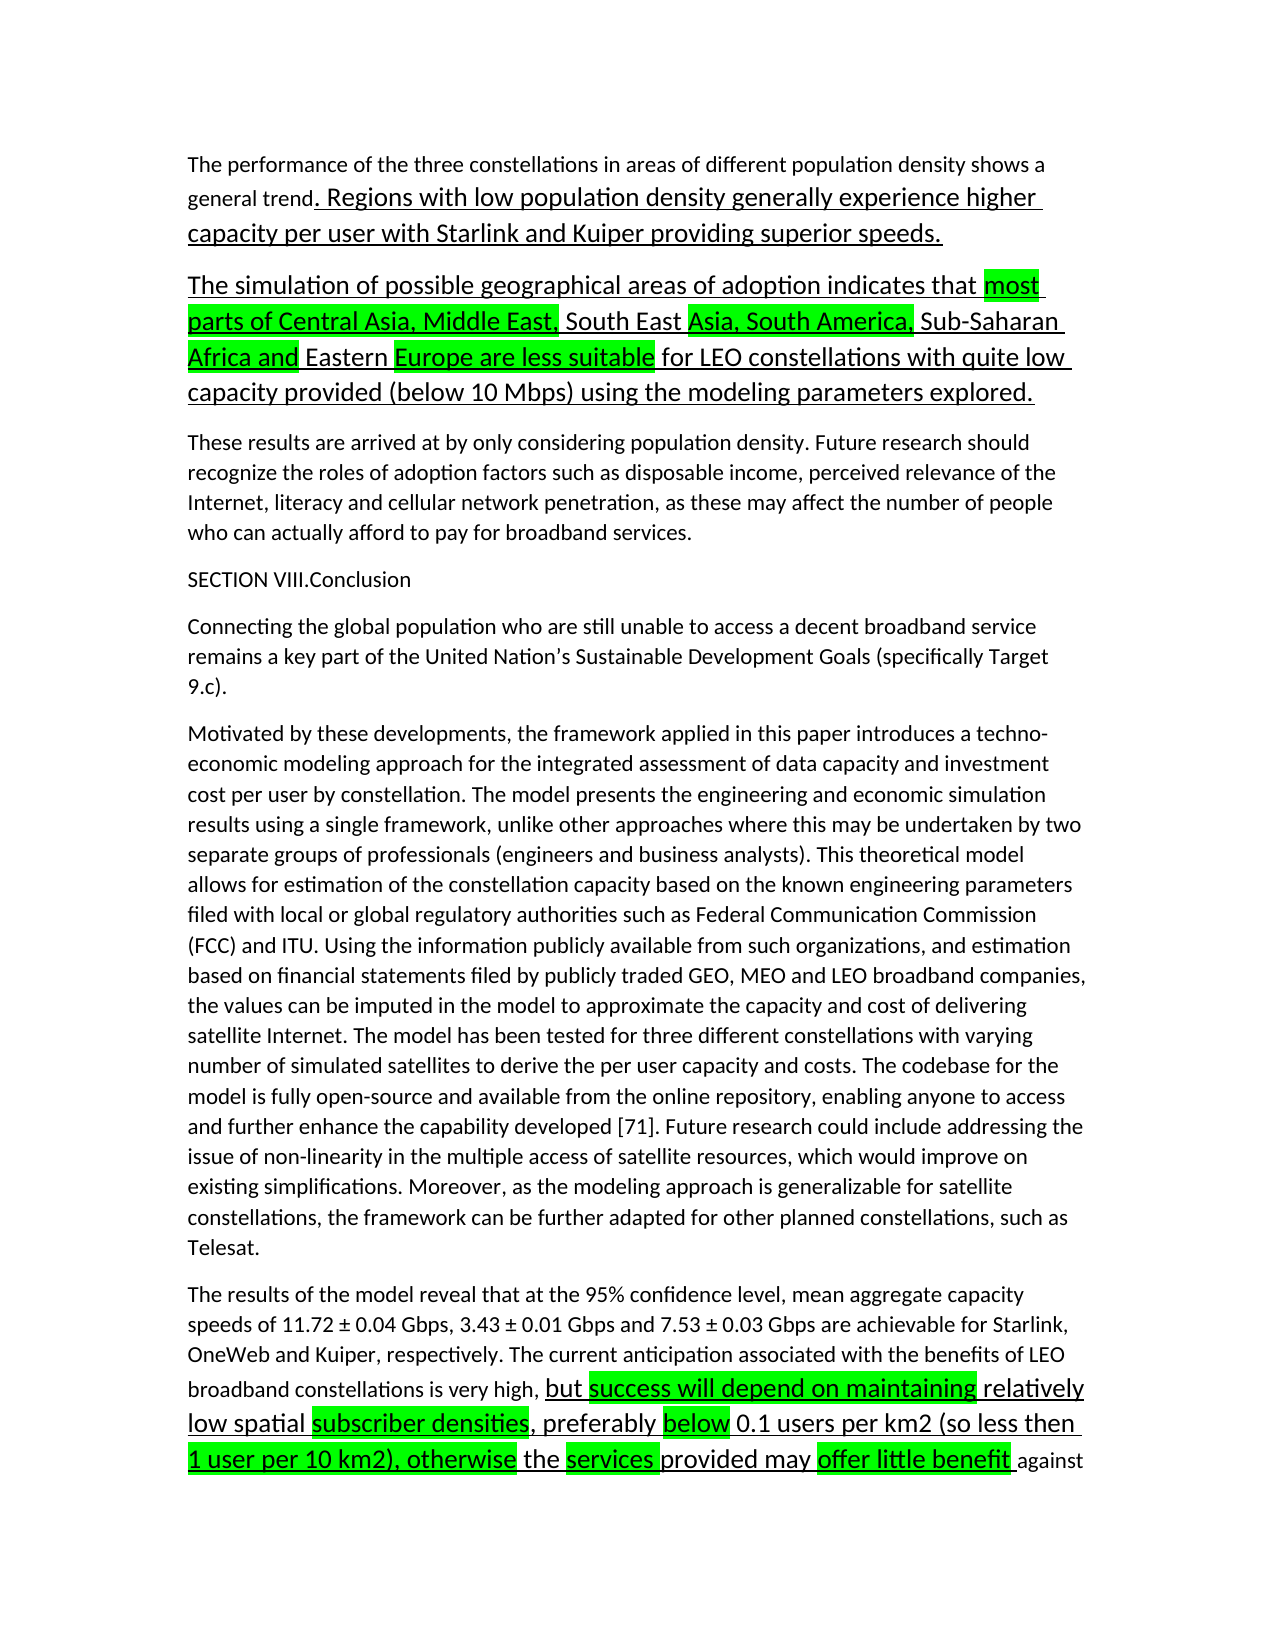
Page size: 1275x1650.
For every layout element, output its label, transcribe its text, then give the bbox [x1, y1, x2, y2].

text The performance of the three constellations in areas of different population density shows a general trend. Regions with low population density generally experience higher capacity per user with Starlink and Kuiper providing superior speeds. [187, 150, 1087, 249]
text The simulation of possible geographical areas of adoption indicates that most parts of Central Asia, Middle East, South East Asia, South America, Sub-Saharan Africa and Eastern Europe are less suitable for LEO constellations with quite low capacity provided (below 10 Mbps) using the modeling parameters explored. [187, 268, 1087, 408]
text Connecting the global population who are still unable to access a decent broadband service remains a key part of the United Nation’s Sustainable Development Goals (specifically Target 9.c). [187, 612, 1087, 701]
text Motivated by these developments, the framework applied in this paper introduces a techno-economic modeling approach for the integrated assessment of data capacity and investment cost per user by constellation. The model presents the engineering and economic simulation results using a single framework, unlike other approaches where this may be undertaken by two separate groups of professionals (engineers and business analysts). This theoretical model allows for estimation of the constellation capacity based on the known engineering parameters filed with local or global regulatory authorities such as Federal Communication Commission (FCC) and ITU. Using the information publicly available from such organizations, and estimation based on financial statements filed by publicly traded GEO, MEO and LEO broadband companies, the values can be imputed in the model to approximate the capacity and cost of delivering satellite Internet. The model has been tested for three different constellations with varying number of simulated satellites to derive the per user capacity and costs. The codebase for the model is fully open-source and available from the online repository, enabling anyone to access and further enhance the capability developed [71]. Future research could include addressing the issue of non-linearity in the multiple access of satellite resources, which would improve on existing simplifications. Moreover, as the modeling approach is generalizable for satellite constellations, the framework can be further adapted for other planned constellations, such as Telesat. [187, 719, 1087, 1261]
text These results are arrived at by only considering population density. Future research should recognize the roles of adoption factors such as disposable income, perceived relevance of the Internet, literacy and cellular network penetration, as these may affect the number of people who can actually afford to pay for broadband services. [187, 428, 1087, 546]
text SECTION VIII.Conclusion [187, 565, 1087, 593]
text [187, 1280, 1087, 1475]
